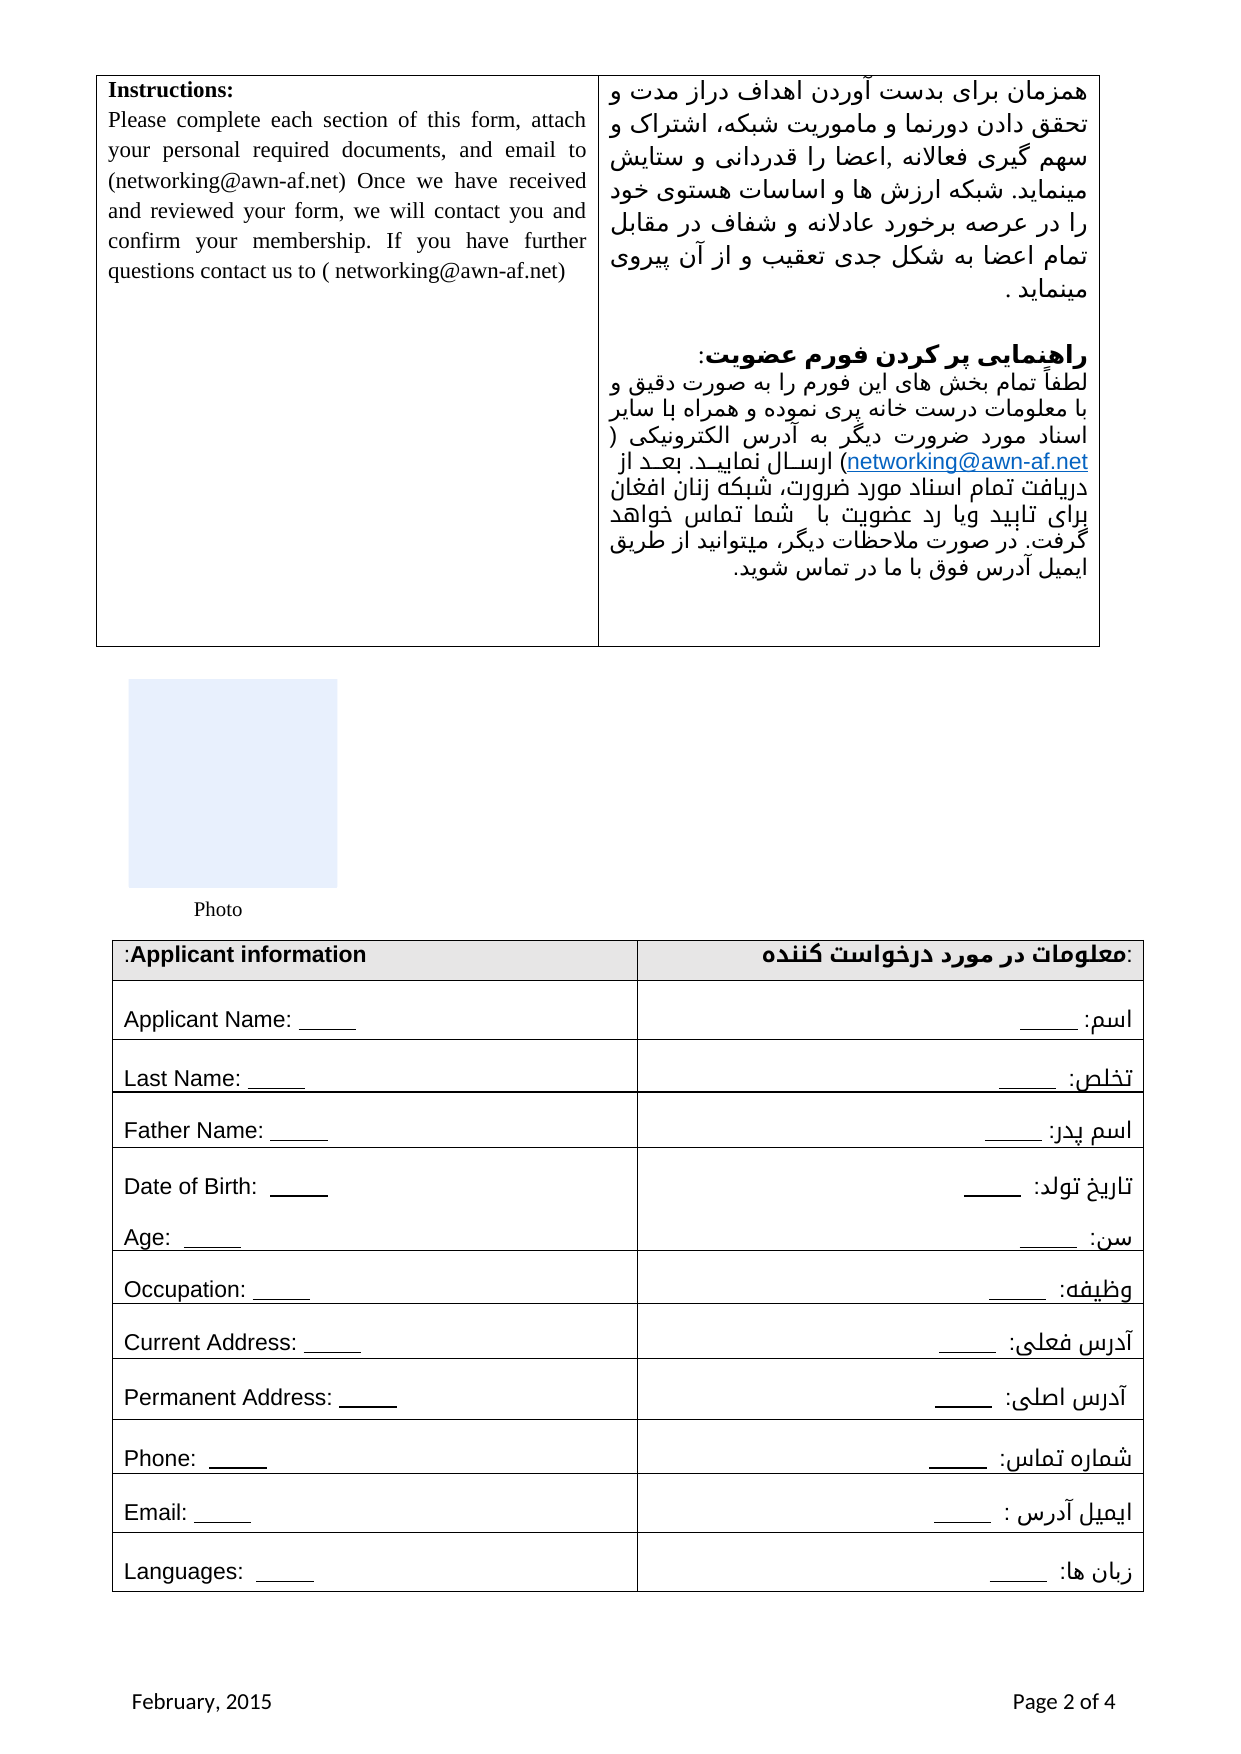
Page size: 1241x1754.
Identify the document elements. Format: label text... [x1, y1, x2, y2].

table_cell Email: [113, 1474, 637, 1532]
table_cell تخلص: [638, 1040, 1143, 1091]
table_cell ایمیل آدرس : [638, 1474, 1143, 1532]
table_cell وظیفه: [638, 1251, 1143, 1303]
text Photo [75, 897, 1165, 921]
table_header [97, 76, 598, 646]
table_cell Languages: [113, 1533, 637, 1591]
table_cell Date of Birth: Age: [113, 1148, 637, 1250]
table_cell Father Name: [113, 1093, 637, 1147]
table_cell Occupation: [113, 1251, 637, 1303]
table_cell Phone: [113, 1420, 637, 1473]
table_cell آدرس اصلی: [638, 1359, 1143, 1418]
table_cell اسم: [638, 981, 1143, 1039]
table_cell Current Address: [113, 1304, 637, 1357]
table_header معلومات در مورد درخواست کننده: [638, 941, 1143, 980]
picture [128, 679, 338, 888]
table_cell Applicant Name: [113, 981, 637, 1039]
table_cell اسم پدر: [638, 1093, 1143, 1147]
table_cell Permanent Address: [113, 1359, 637, 1418]
table_cell زبان ها: [638, 1533, 1143, 1591]
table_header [599, 76, 1099, 646]
table_cell Last Name: [113, 1040, 637, 1091]
table_cell شماره تماس: [638, 1420, 1143, 1473]
table_cell آدرس فعلی: [638, 1304, 1143, 1357]
table_header Applicant information: [113, 941, 637, 980]
table_cell تاریخ تولد: سن: [638, 1148, 1143, 1250]
